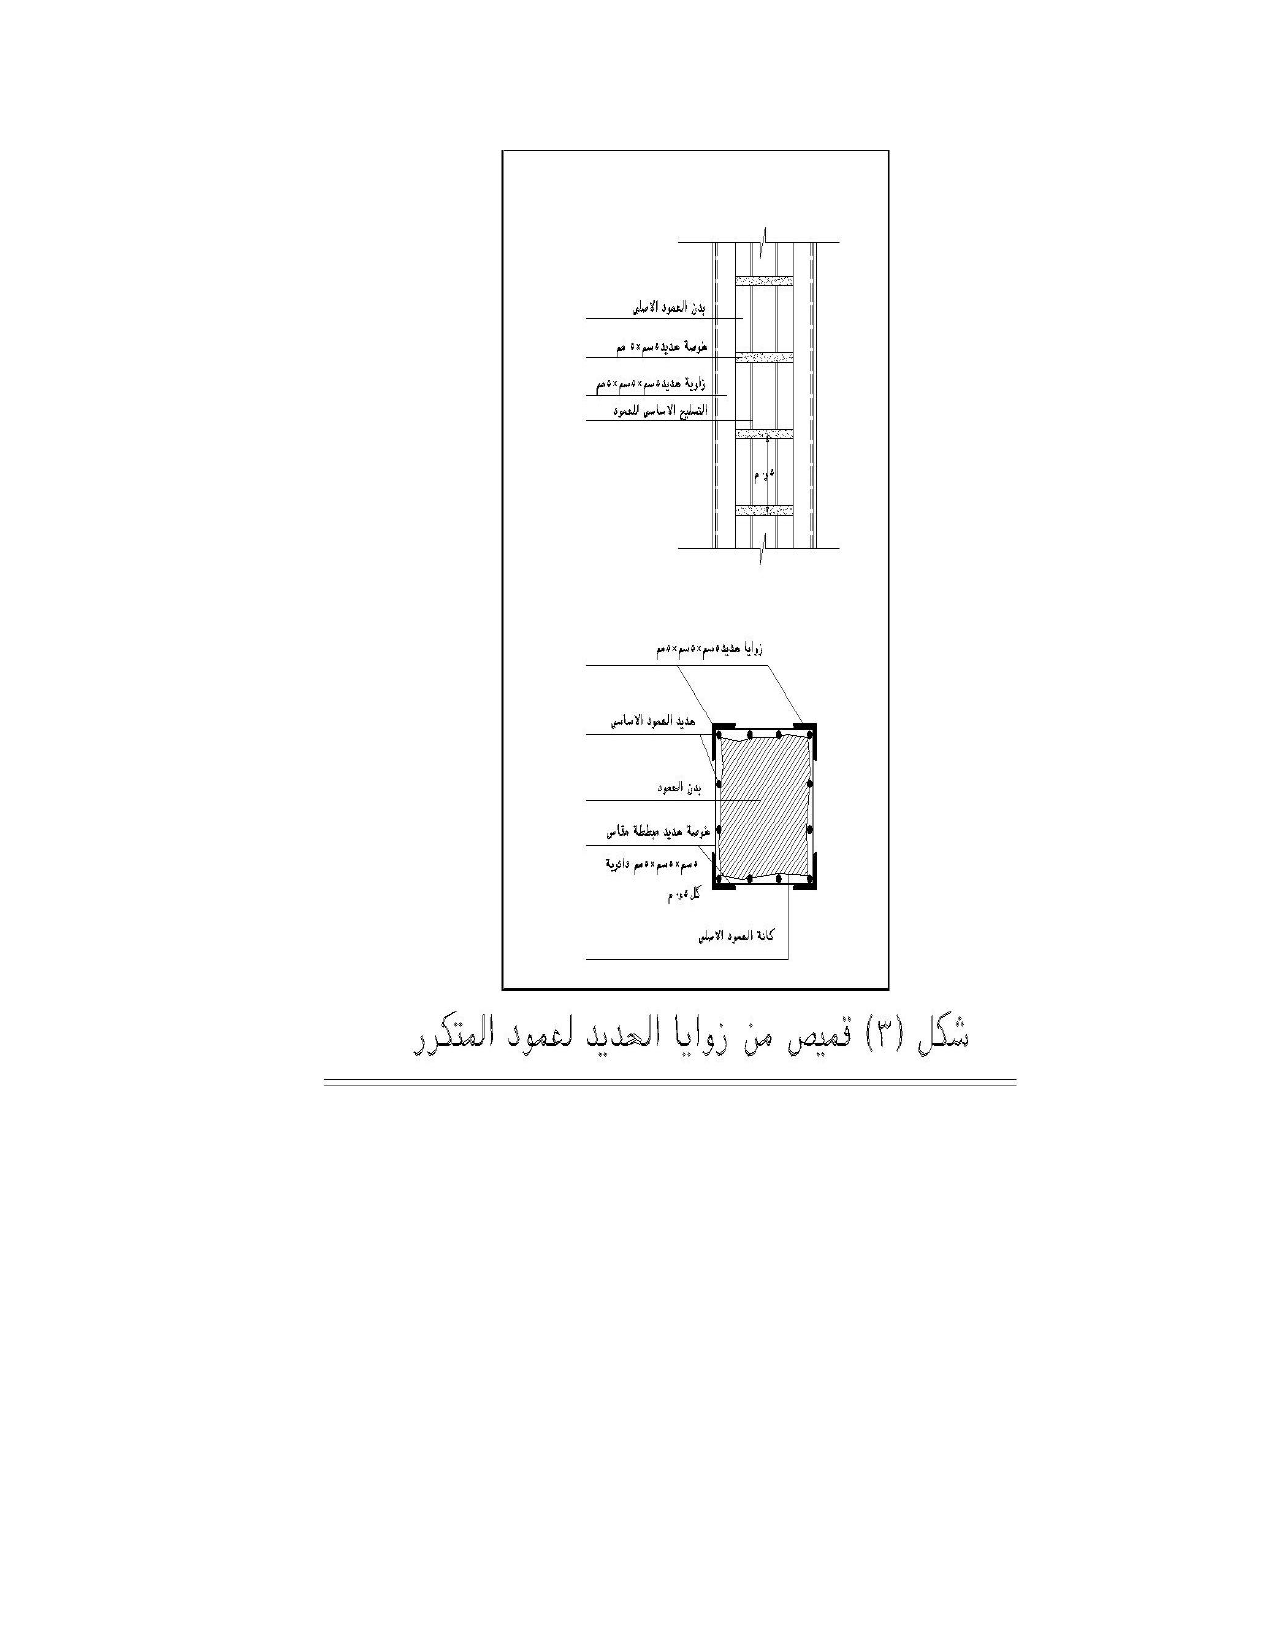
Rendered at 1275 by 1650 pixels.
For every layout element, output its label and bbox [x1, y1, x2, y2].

picture [253, 150, 1088, 1086]
